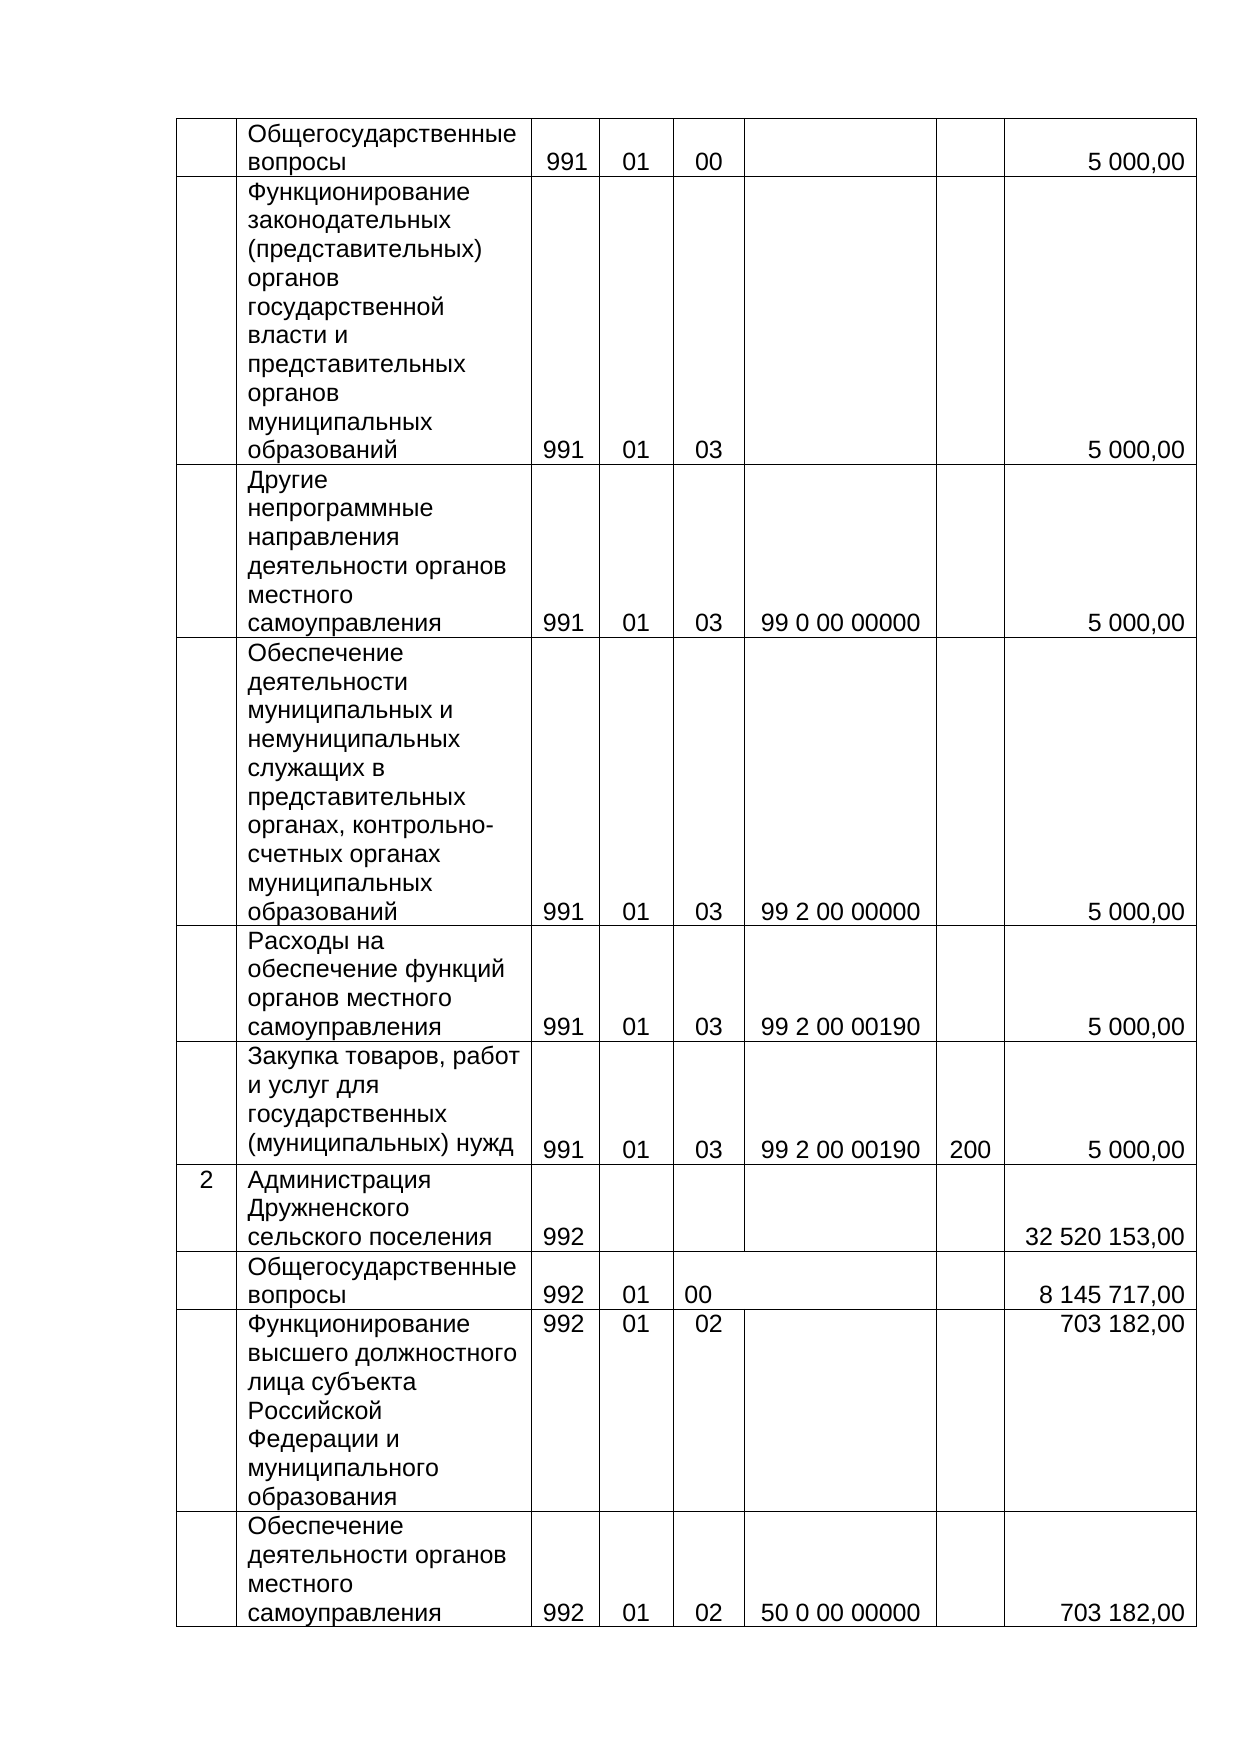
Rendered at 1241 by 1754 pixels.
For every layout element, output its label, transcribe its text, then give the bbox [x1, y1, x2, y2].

table_cell [937, 926, 1004, 1041]
table_cell 5 000,00 [1005, 1042, 1196, 1164]
table_cell 99 0 00 00000 [745, 465, 936, 637]
table_cell Функционирование высшего должностного лица субъекта Российской Федерации и муниципального образования [237, 1310, 531, 1511]
table_cell Закупка товаров, работ и услуг для государственных (муниципальных) нужд [237, 1042, 531, 1164]
table_cell 703 182,00 [1005, 1512, 1196, 1626]
table_cell [177, 1252, 236, 1309]
table_cell 01 [600, 1252, 673, 1309]
table_cell 5 000,00 [1005, 465, 1196, 637]
table_cell [937, 1165, 1004, 1251]
table_cell 992 [532, 1165, 599, 1251]
table_cell [745, 1310, 936, 1511]
table_cell 991 [532, 1042, 599, 1164]
table_cell [937, 638, 1004, 925]
table_cell [937, 1512, 1004, 1626]
table_cell [177, 1512, 236, 1626]
table_cell 01 [600, 638, 673, 925]
table_cell [937, 1310, 1004, 1511]
table_cell Общегосударственные вопросы [237, 119, 531, 176]
table_cell 01 [600, 119, 673, 176]
table_cell Администрация Дружненского сельского поселения [237, 1165, 531, 1251]
table_cell [177, 926, 236, 1041]
table_cell 50 0 00 00000 [745, 1512, 936, 1626]
table_cell [177, 638, 236, 925]
table_cell Обеспечение деятельности муниципальных и немуниципальных служащих в представительных органах, контрольно-счетных органах муниципальных образований [237, 638, 531, 925]
table_cell 991 [532, 465, 599, 637]
table_cell [177, 1310, 236, 1511]
table_cell [745, 119, 936, 176]
table_cell [937, 1252, 1004, 1309]
table_cell [177, 119, 236, 176]
table_cell 991 [532, 638, 599, 925]
table_cell 01 [600, 177, 673, 464]
table_cell [177, 1042, 236, 1164]
table_cell [937, 119, 1004, 176]
table_cell Общегосударственные вопросы [237, 1252, 531, 1309]
table_cell 5 000,00 [1005, 177, 1196, 464]
table_cell 5 000,00 [1005, 638, 1196, 925]
table_cell 2 [177, 1165, 236, 1251]
table_cell 992 [532, 1252, 599, 1309]
table_cell [745, 177, 936, 464]
table_cell 03 [674, 177, 744, 464]
table_cell 02 [674, 1512, 744, 1626]
table_cell 01 [600, 465, 673, 637]
table_cell [177, 177, 236, 464]
table_cell 32 520 153,00 [1005, 1165, 1196, 1251]
table_cell 03 [674, 638, 744, 925]
table_cell 992 [532, 1310, 599, 1511]
table_cell [745, 1165, 936, 1251]
table_cell [937, 177, 1004, 464]
table_cell [674, 1165, 744, 1251]
table_cell 5 000,00 [1005, 119, 1196, 176]
table_cell 00 [674, 1252, 936, 1309]
table_cell 992 [532, 1512, 599, 1626]
table_cell 991 [532, 926, 599, 1041]
table_cell Обеспечение деятельности органов местного самоуправления [237, 1512, 531, 1626]
table_cell Другие непрограммные направления деятельности органов местного самоуправления [237, 465, 531, 637]
table_cell 99 2 00 00190 [745, 926, 936, 1041]
table_cell [177, 465, 236, 637]
table_cell 03 [674, 465, 744, 637]
table_cell 01 [600, 926, 673, 1041]
table_cell 8 145 717,00 [1005, 1252, 1196, 1309]
table_cell 99 2 00 00000 [745, 638, 936, 925]
table_cell 00 [674, 119, 744, 176]
table_cell Функционирование законодательных (представительных) органов государственной власти и представительных органов муниципальных образований [237, 177, 531, 464]
table_cell 5 000,00 [1005, 926, 1196, 1041]
table_cell Расходы на обеспечение функций органов местного самоуправления [237, 926, 531, 1041]
table_cell 200 [937, 1042, 1004, 1164]
table_cell 03 [674, 926, 744, 1041]
table_cell 02 [674, 1310, 744, 1511]
table_cell 991 [532, 177, 599, 464]
table_cell 703 182,00 [1005, 1310, 1196, 1511]
table_cell [937, 465, 1004, 637]
table_cell 03 [674, 1042, 744, 1164]
table_cell 01 [600, 1042, 673, 1164]
table_cell 01 [600, 1310, 673, 1511]
table_cell 99 2 00 00190 [745, 1042, 936, 1164]
table_cell 01 [600, 1512, 673, 1626]
table_cell 991 [532, 119, 599, 176]
table_cell [600, 1165, 673, 1251]
